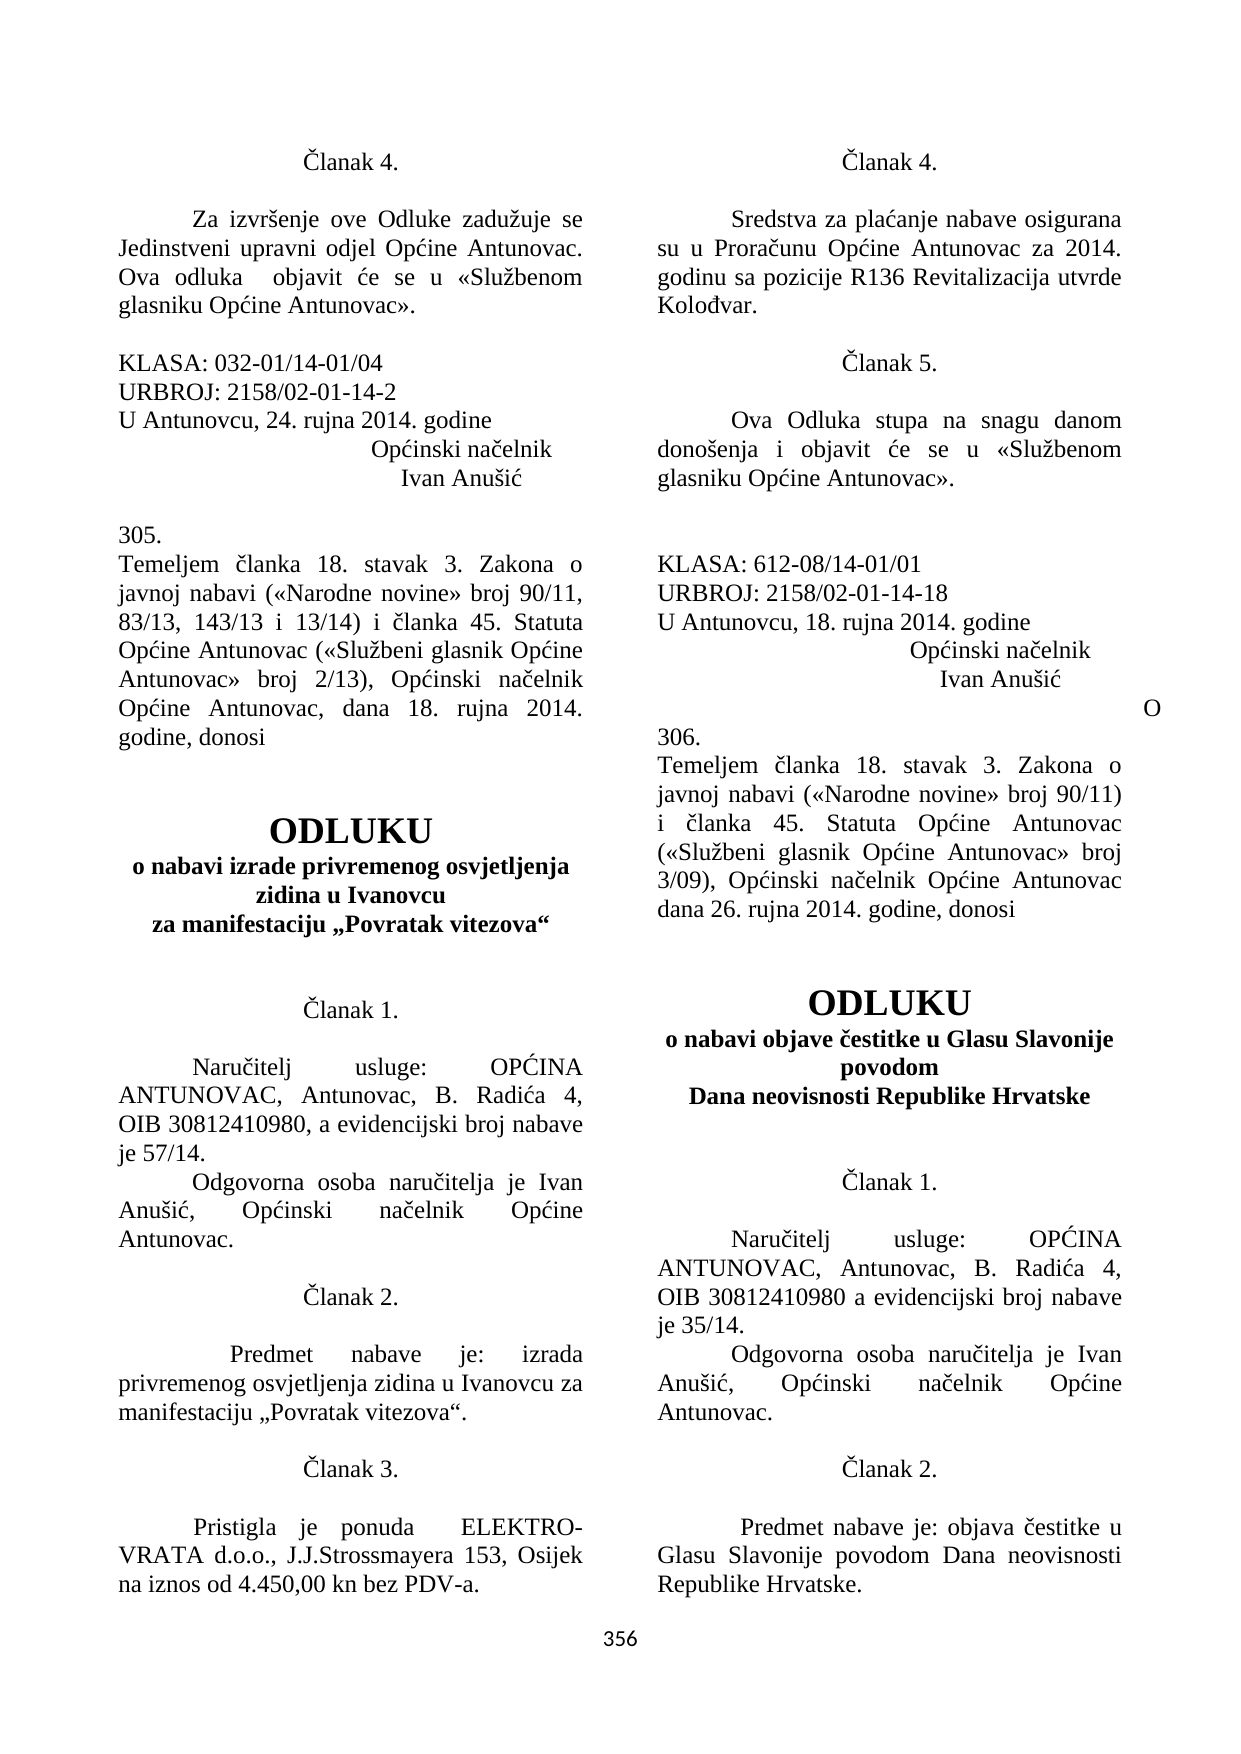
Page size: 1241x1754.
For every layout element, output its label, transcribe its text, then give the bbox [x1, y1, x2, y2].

text Naručitelj usluge: OPĆINA ANTUNOVAC, Antunovac, B. Radića 4, OIB 30812410980 a evidencijski broj nabave je 35/14. [657, 1224, 1122, 1339]
text Ivan Anušić [878, 664, 1122, 693]
text za manifestaciju „Povratak vitezova“ [118, 909, 583, 937]
text Predmet nabave je: izrada privremenog osvjetljenja zidina u Ivanovcu za manifestaciju „Povratak vitezova“. [118, 1339, 583, 1426]
text U Antunovcu, 18. rujna 2014. godine [657, 607, 1122, 636]
text Naručitelj usluge: OPĆINA ANTUNOVAC, Antunovac, B. Radića 4, OIB 30812410980, a evidencijski broj nabave je 57/14. [118, 1052, 583, 1167]
text Za izvršenje ove Odluke zadužuje se Jedinstveni upravni odjel Općine Antunovac. Ova odluka objavit će se u «Službenom glasniku Općine Antunovac». [118, 204, 583, 319]
text Sredstva za plaćanje nabave osigurana su u Proračunu Općine Antunovac za 2014. godinu sa pozicije R136 Revitalizacija utvrde Kolođvar. [657, 204, 1122, 319]
text o nabavi izrade privremenog osvjetljenja zidina u Ivanovcu [118, 851, 583, 909]
text Članak 2. [657, 1454, 1122, 1483]
text Ivan Anušić [339, 463, 583, 492]
text Članak 4. [118, 147, 583, 176]
text KLASA: 032-01/14-01/04 [118, 348, 583, 377]
text O [1120, 693, 1184, 722]
text Članak 1. [657, 1167, 1122, 1196]
text KLASA: 612-08/14-01/01 [657, 549, 1122, 578]
text URBROJ: 2158/02-01-14-2 [118, 377, 583, 406]
text o nabavi objave čestitke u Glasu Slavonije povodom [657, 1024, 1122, 1081]
text URBROJ: 2158/02-01-14-18 [657, 578, 1122, 607]
text Temeljem članka 18. stavak 3. Zakona o javnoj nabavi («Narodne novine» broj 90/11, 83/13, 143/13 i 13/14) i članka 45. Statuta Općine Antunovac («Službeni glasnik Općine Antunovac» broj 2/13), Općinski načelnik Općine Antunovac, dana 18. rujna 2014. godine, donosi [118, 549, 583, 751]
text 306. [657, 722, 1122, 751]
text Članak 4. [657, 147, 1122, 176]
text Članak 3. [118, 1454, 583, 1483]
text Općinski načelnik [878, 636, 1122, 664]
text Predmet nabave je: objava čestitke u Glasu Slavonije povodom Dana neovisnosti Republike Hrvatske. [657, 1512, 1122, 1598]
text Pristigla je ponuda ELEKTRO-VRATA d.o.o., J.J.Strossmayera 153, Osijek na iznos od 4.450,00 kn bez PDV-a. [118, 1512, 583, 1598]
text Dana neovisnosti Republike Hrvatske [657, 1081, 1122, 1110]
text Temeljem članka 18. stavak 3. Zakona o javnoj nabavi («Narodne novine» broj 90/11) i članka 45. Statuta Općine Antunovac («Službeni glasnik Općine Antunovac» broj 3/09), Općinski načelnik Općine Antunovac dana 26. rujna 2014. godine, donosi [657, 751, 1122, 923]
text Općinski načelnik [339, 434, 583, 463]
text ODLUKU [118, 808, 583, 851]
text 305. [118, 521, 583, 549]
text ODLUKU [657, 981, 1122, 1024]
text Članak 2. [118, 1282, 583, 1311]
text U Antunovcu, 24. rujna 2014. godine [118, 406, 583, 434]
text Članak 1. [118, 995, 583, 1024]
text Odgovorna osoba naručitelja je Ivan Anušić, Općinski načelnik Općine Antunovac. [657, 1339, 1122, 1426]
text Odgovorna osoba naručitelja je Ivan Anušić, Općinski načelnik Općine Antunovac. [118, 1167, 583, 1253]
text Ova Odluka stupa na snagu danom donošenja i objavit će se u «Službenom glasniku Općine Antunovac». [657, 406, 1122, 492]
text Članak 5. [657, 348, 1122, 377]
